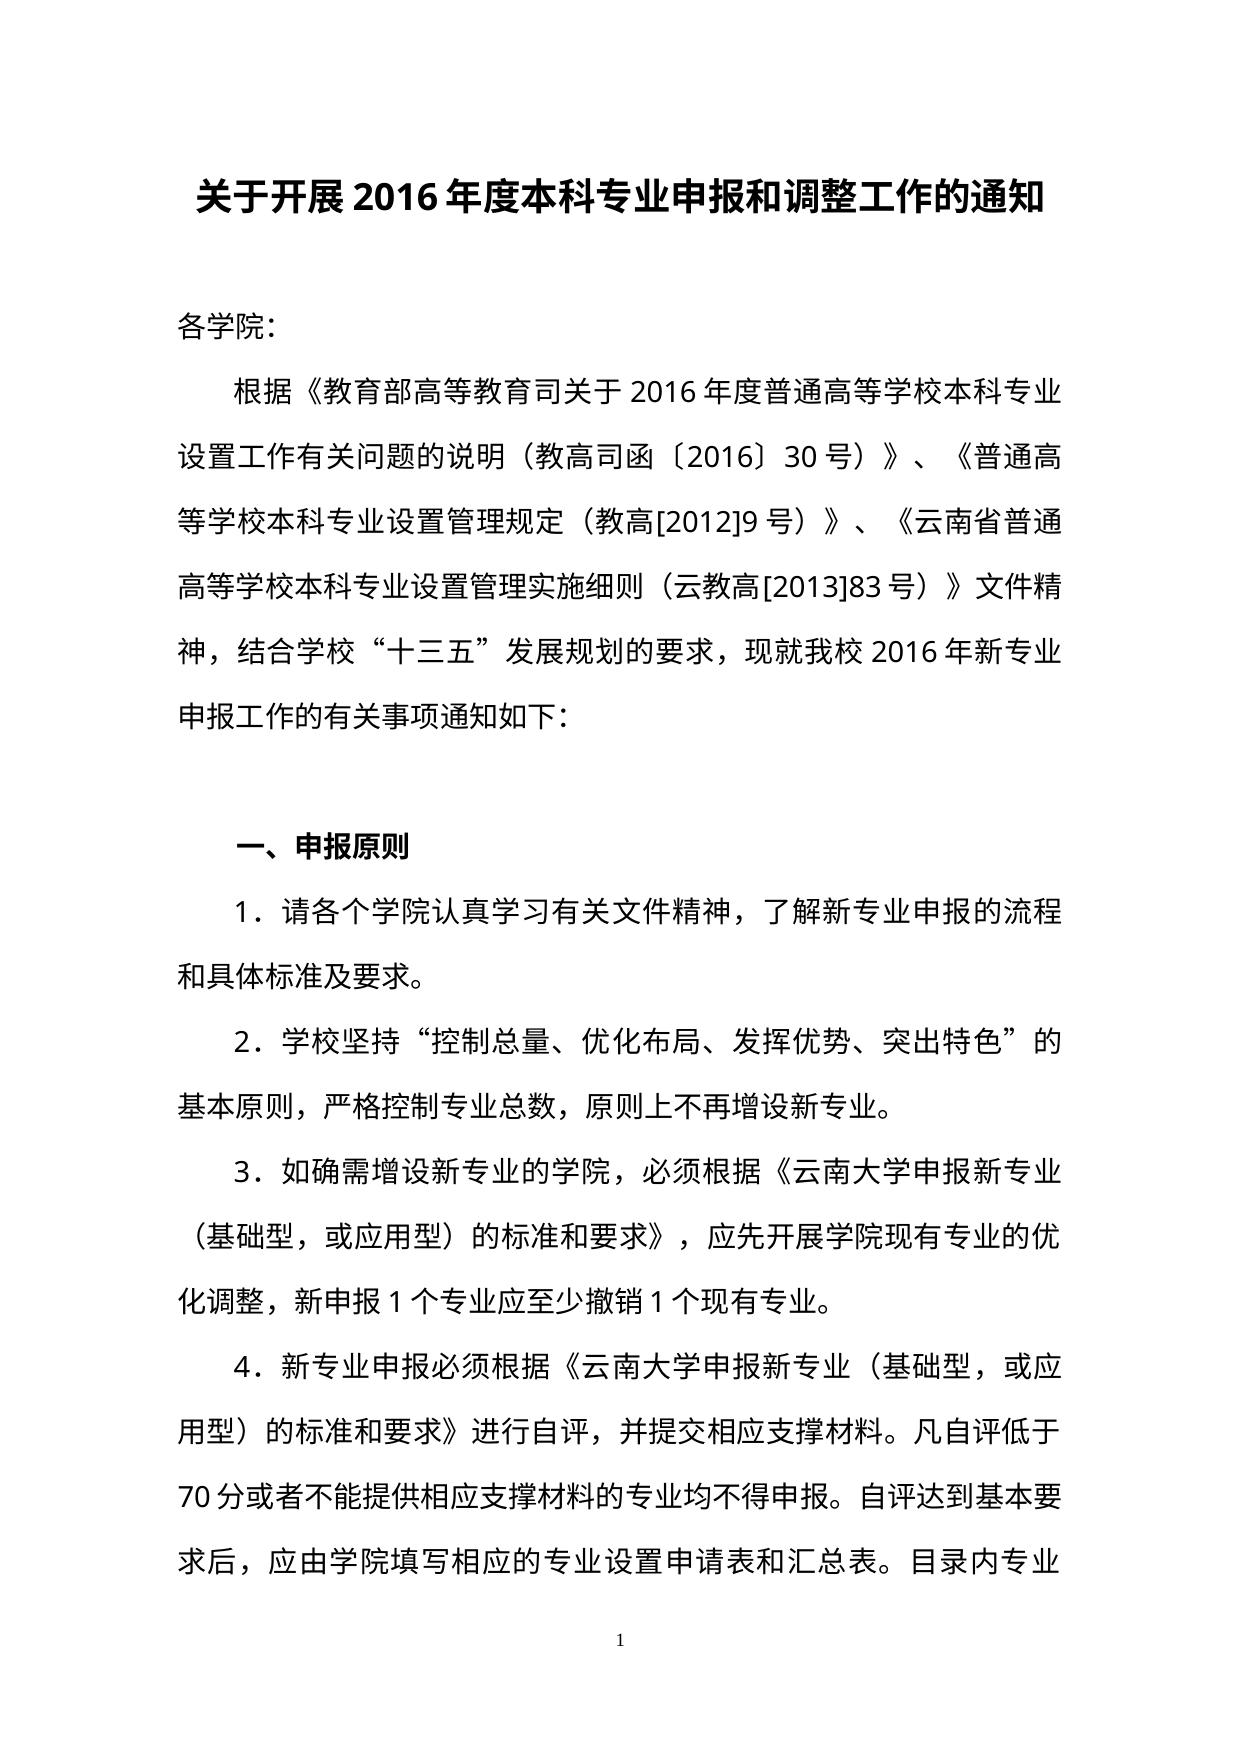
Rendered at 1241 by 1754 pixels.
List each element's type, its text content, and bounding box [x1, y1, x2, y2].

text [177, 1332, 1063, 1592]
text 1．请各个学院认真学习有关文件精神，了解新专业申报的流程和具体标准及要求。 [177, 877, 1063, 1007]
text 一、申报原则 [177, 812, 1063, 877]
text 2．学校坚持“控制总量、优化布局、发挥优势、突出特色”的基本原则，严格控制专业总数，原则上不再增设新专业。 [177, 1007, 1063, 1137]
text 根据《教育部高等教育司关于2016年度普通高等学校本科专业设置工作有关问题的说明（教高司函〔2016〕30号）》、《普通高等学校本科专业设置管理规定（教高[2012]9号）》、《云南省普通高等学校本科专业设置管理实施细则（云教高[2013]83号）》文件精神，结合学校“十三五”发展规划的要求，现就我校2016年新专业申报工作的有关事项通知如下： [177, 357, 1063, 747]
text 各学院： [177, 292, 1063, 357]
text 3．如确需增设新专业的学院，必须根据《云南大学申报新专业（基础型，或应用型）的标准和要求》，应先开展学院现有专业的优化调整，新申报1个专业应至少撤销1个现有专业。 [177, 1137, 1063, 1332]
text 关于开展2016年度本科专业申报和调整工作的通知 [177, 162, 1063, 227]
